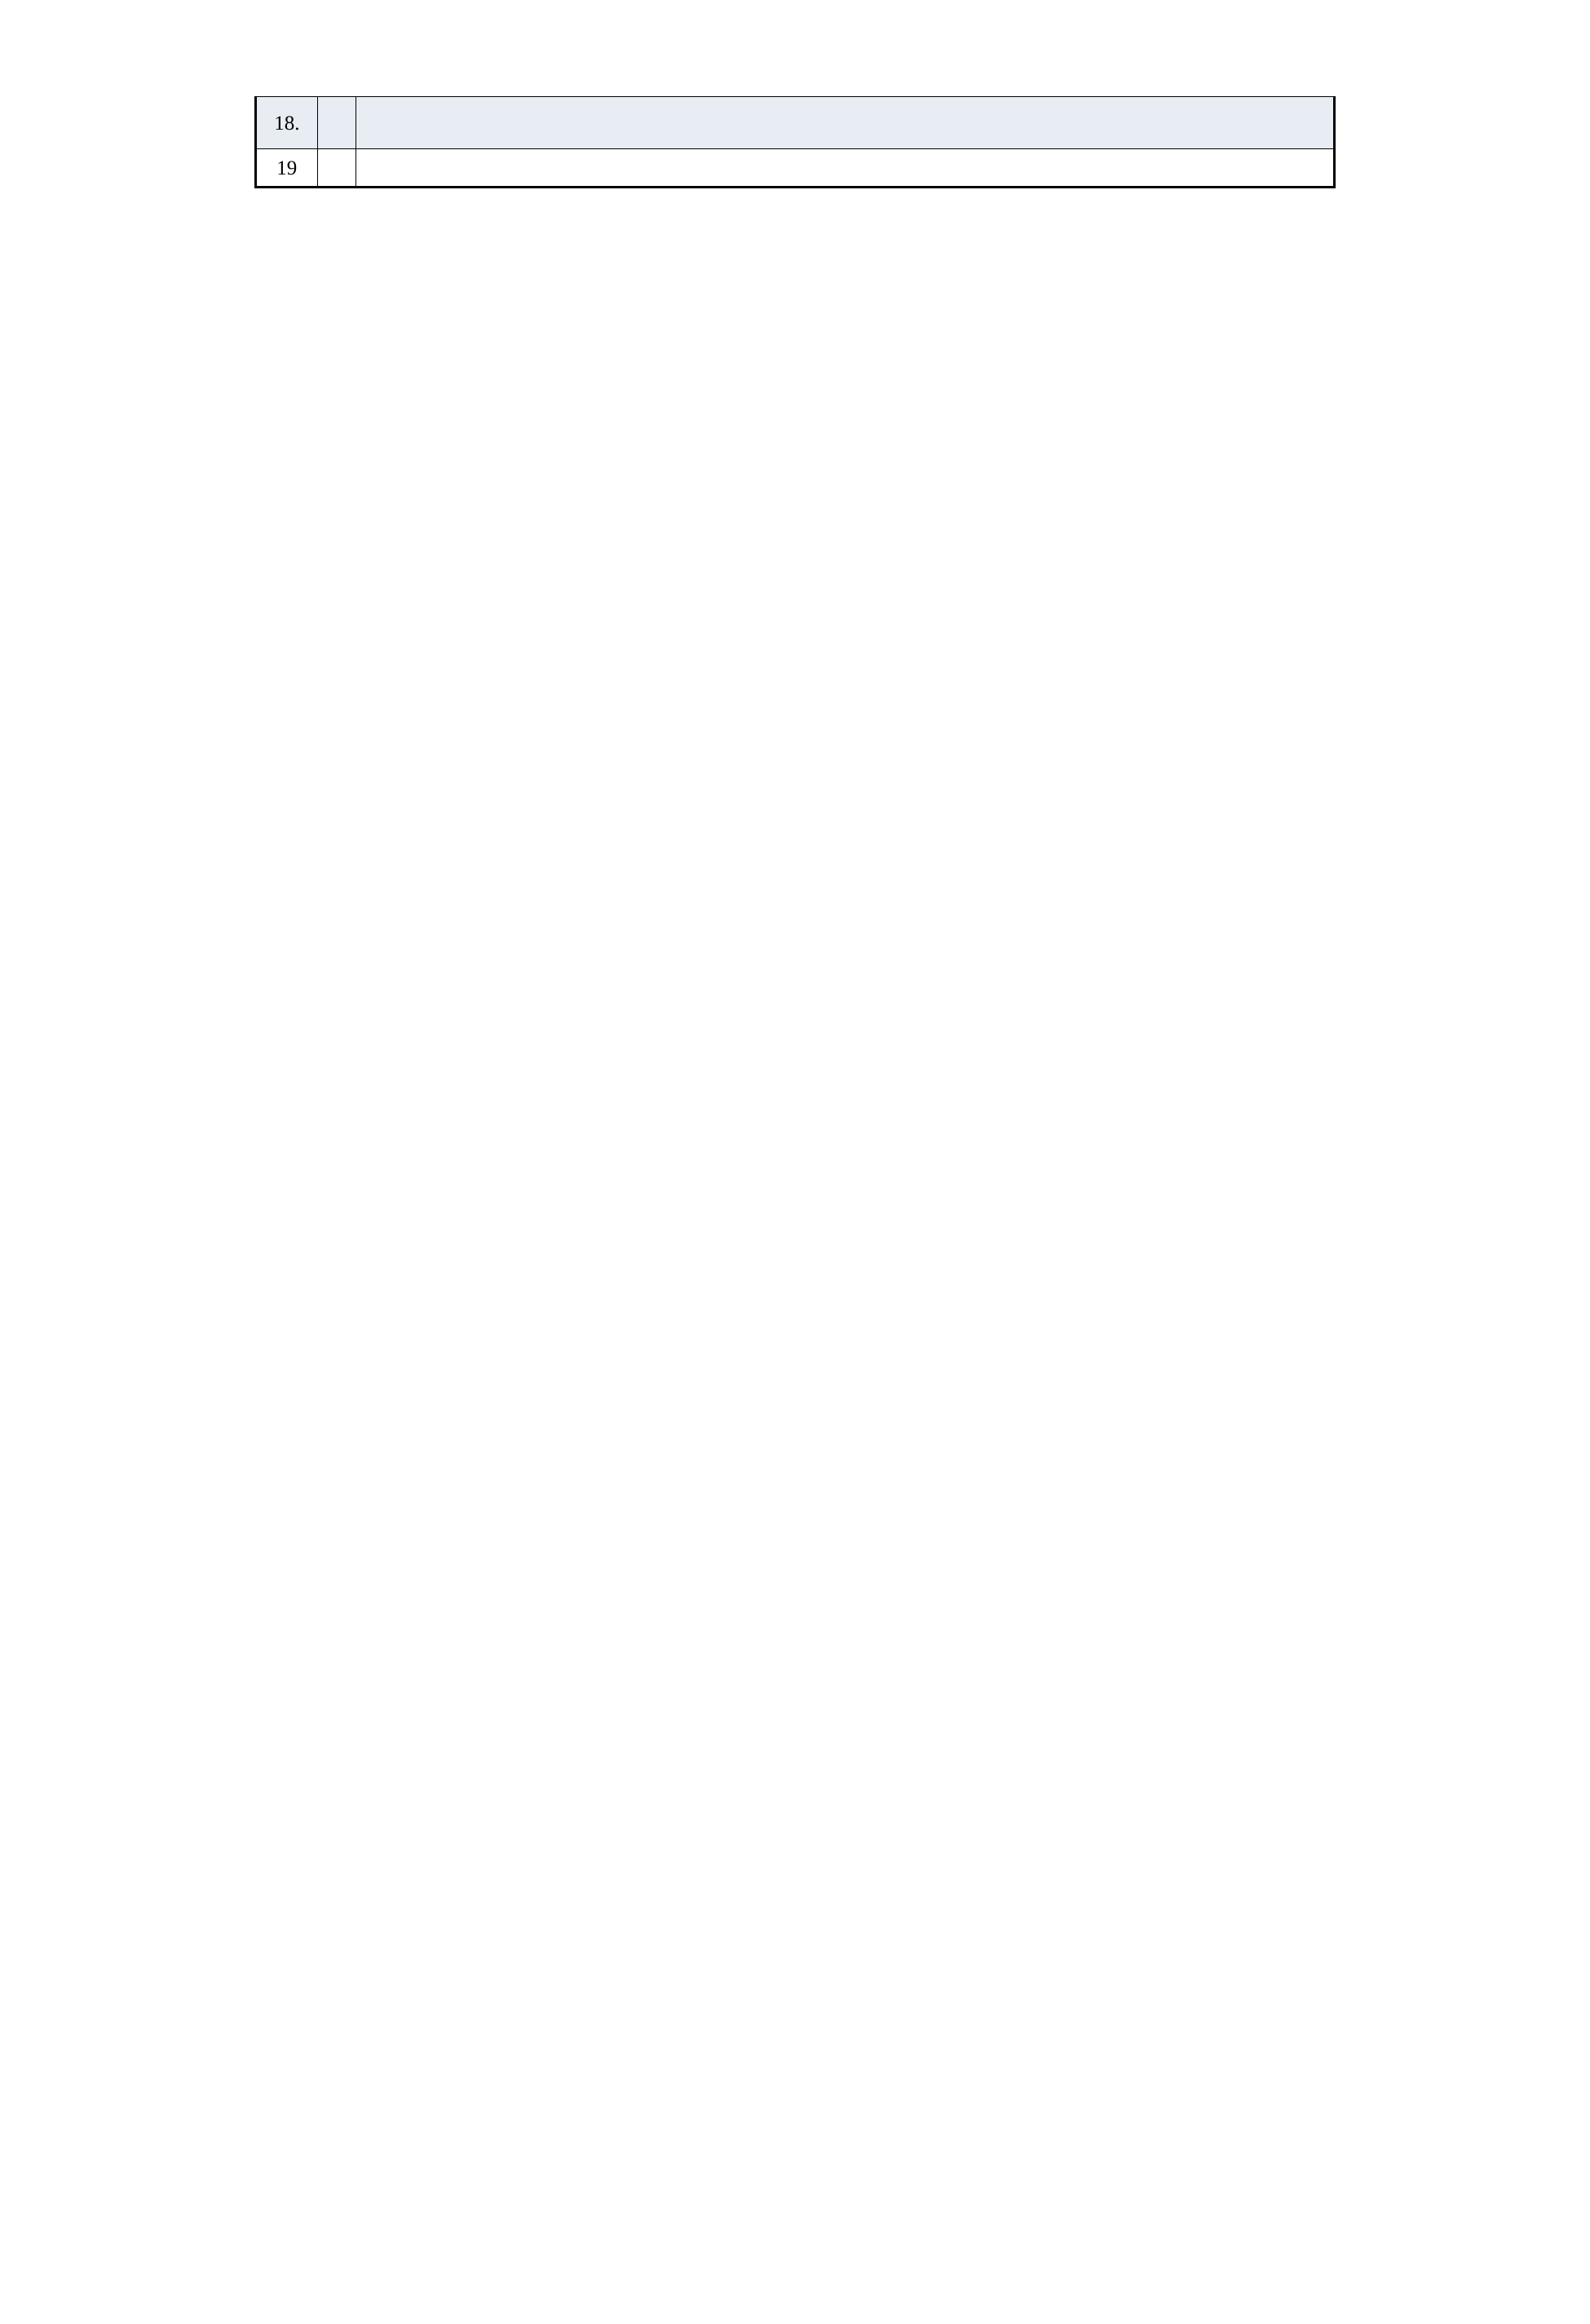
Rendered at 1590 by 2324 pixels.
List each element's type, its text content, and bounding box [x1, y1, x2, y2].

table_cell [356, 149, 1333, 186]
table_cell [318, 149, 356, 186]
table_cell 19 [257, 149, 317, 186]
table_cell [318, 97, 356, 148]
table_cell 18. [257, 97, 317, 148]
table_cell [356, 97, 1333, 148]
